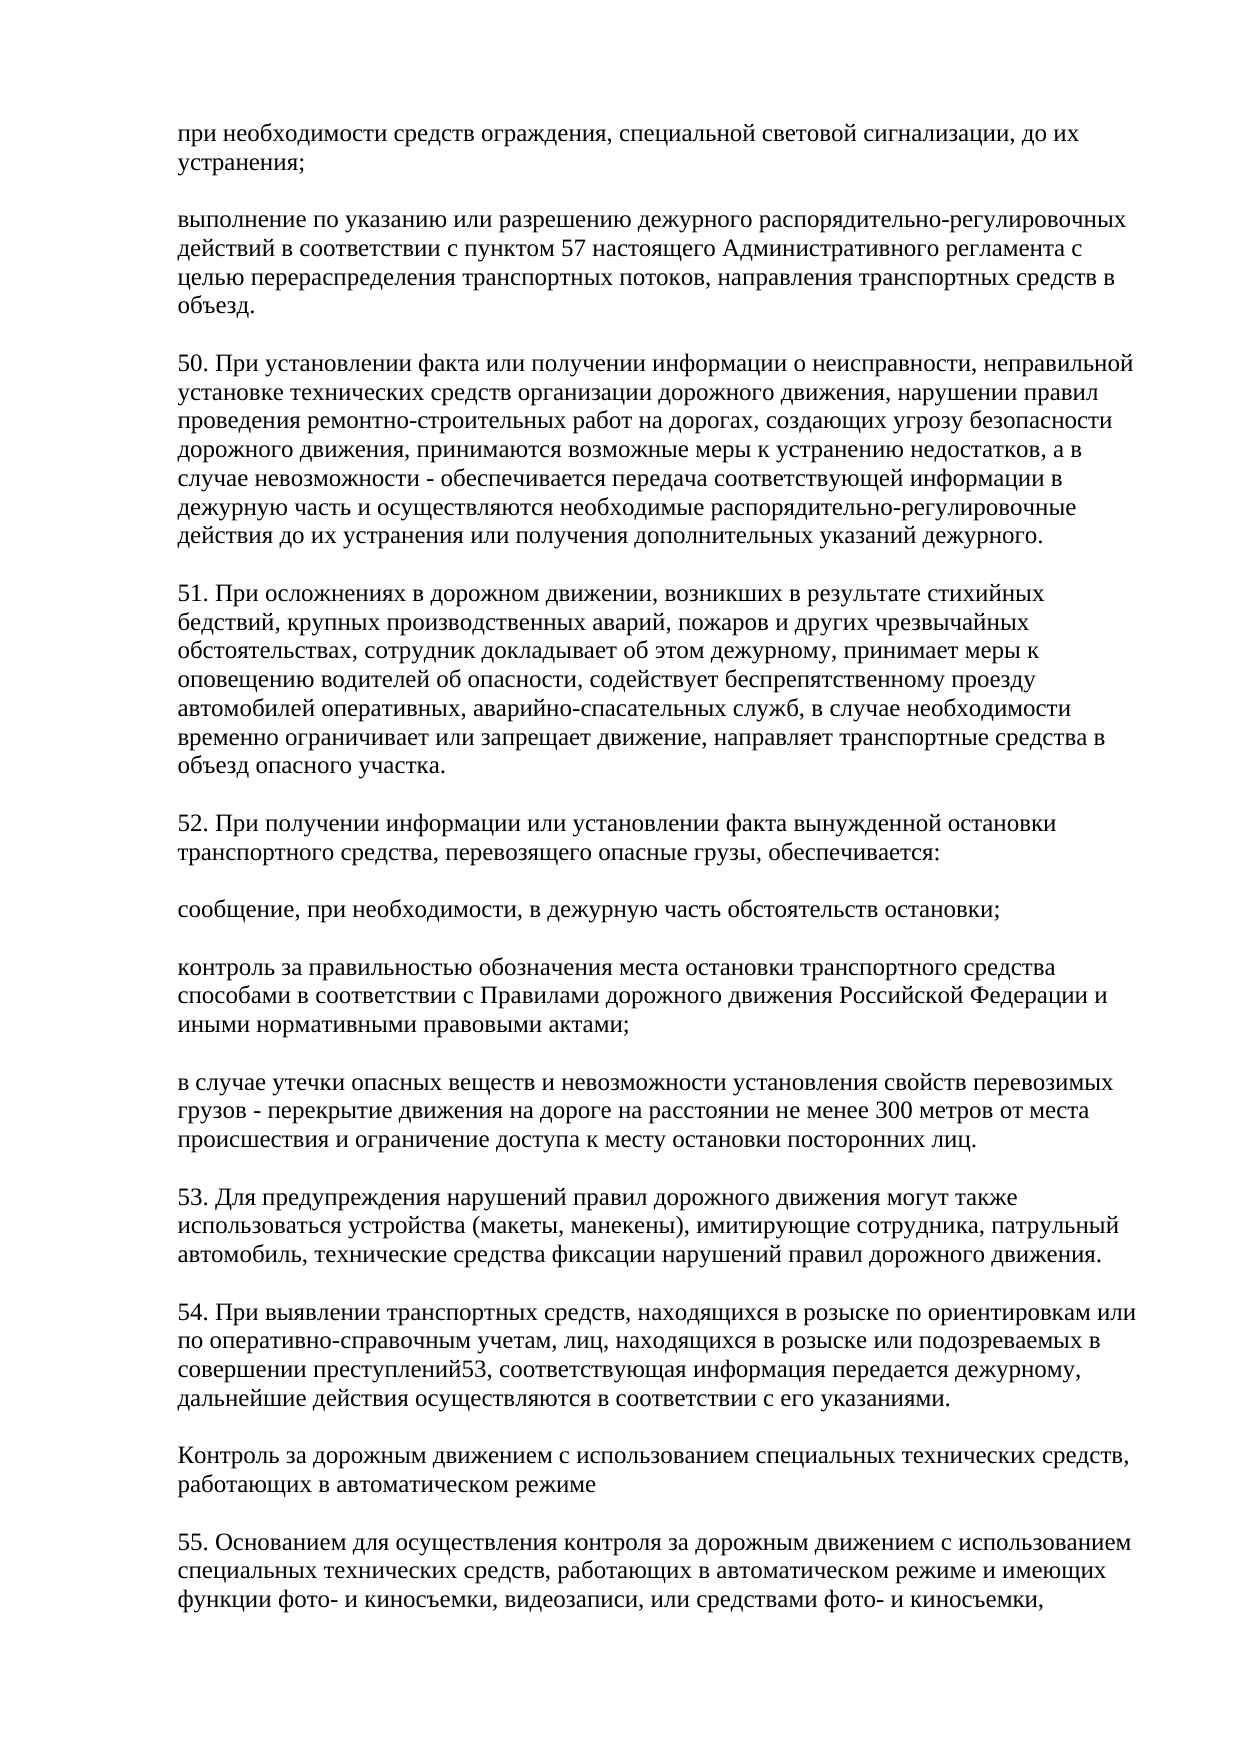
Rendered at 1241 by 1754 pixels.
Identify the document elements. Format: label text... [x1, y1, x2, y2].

text сообщение, при необходимости, в дежурную часть обстоятельств остановки; [177, 894, 1152, 923]
text 50. При установлении факта или получении информации о неисправности, неправильной установке технических средств организации дорожного движения, нарушении правил проведения ремонтно-строительных работ на дорогах, создающих угрозу безопасности дорожного движения, принимаются возможные меры к устранению недостатков, а в случае невозможности - обеспечивается передача соответствующей информации в дежурную часть и осуществляются необходимые распорядительно-регулировочные действия до их устранения или получения дополнительных указаний дежурного. [177, 348, 1152, 549]
text контроль за правильностью обозначения места остановки транспортного средства способами в соответствии с Правилами дорожного движения Российской Федерации и иными нормативными правовыми актами; [177, 952, 1152, 1038]
text в случае утечки опасных веществ и невозможности установления свойств перевозимых грузов - перекрытие движения на дороге на расстоянии не менее 300 метров от места происшествия и ограничение доступа к месту остановки посторонних лиц. [177, 1067, 1152, 1153]
text 51. При осложнениях в дорожном движении, возникших в результате стихийных бедствий, крупных производственных аварий, пожаров и других чрезвычайных обстоятельствах, сотрудник докладывает об этом дежурному, принимает меры к оповещению водителей об опасности, содействует беспрепятственному проезду автомобилей оперативных, аварийно-спасательных служб, в случае необходимости временно ограничивает или запрещает движение, направляет транспортные средства в объезд опасного участка. [177, 578, 1152, 779]
text 52. При получении информации или установлении факта вынужденной остановки транспортного средства, перевозящего опасные грузы, обеспечивается: [177, 808, 1152, 866]
text 54. При выявлении транспортных средств, находящихся в розыске по ориентировкам или по оперативно-справочным учетам, лиц, находящихся в розыске или подозреваемых в совершении преступлений53, соответствующая информация передается дежурному, дальнейшие действия осуществляются в соответствии с его указаниями. [177, 1297, 1152, 1412]
text выполнение по указанию или разрешению дежурного распорядительно-регулировочных действий в соответствии с пунктом 57 настоящего Административного регламента с целью перераспределения транспортных потоков, направления транспортных средств в объезд. [177, 204, 1152, 319]
text 53. Для предупреждения нарушений правил дорожного движения могут также использоваться устройства (макеты, манекены), имитирующие сотрудника, патрульный автомобиль, технические средства фиксации нарушений правил дорожного движения. [177, 1182, 1152, 1268]
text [177, 118, 1152, 176]
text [177, 1527, 1152, 1613]
text Контроль за дорожным движением с использованием специальных технических средств, работающих в автоматическом режиме [177, 1441, 1152, 1498]
